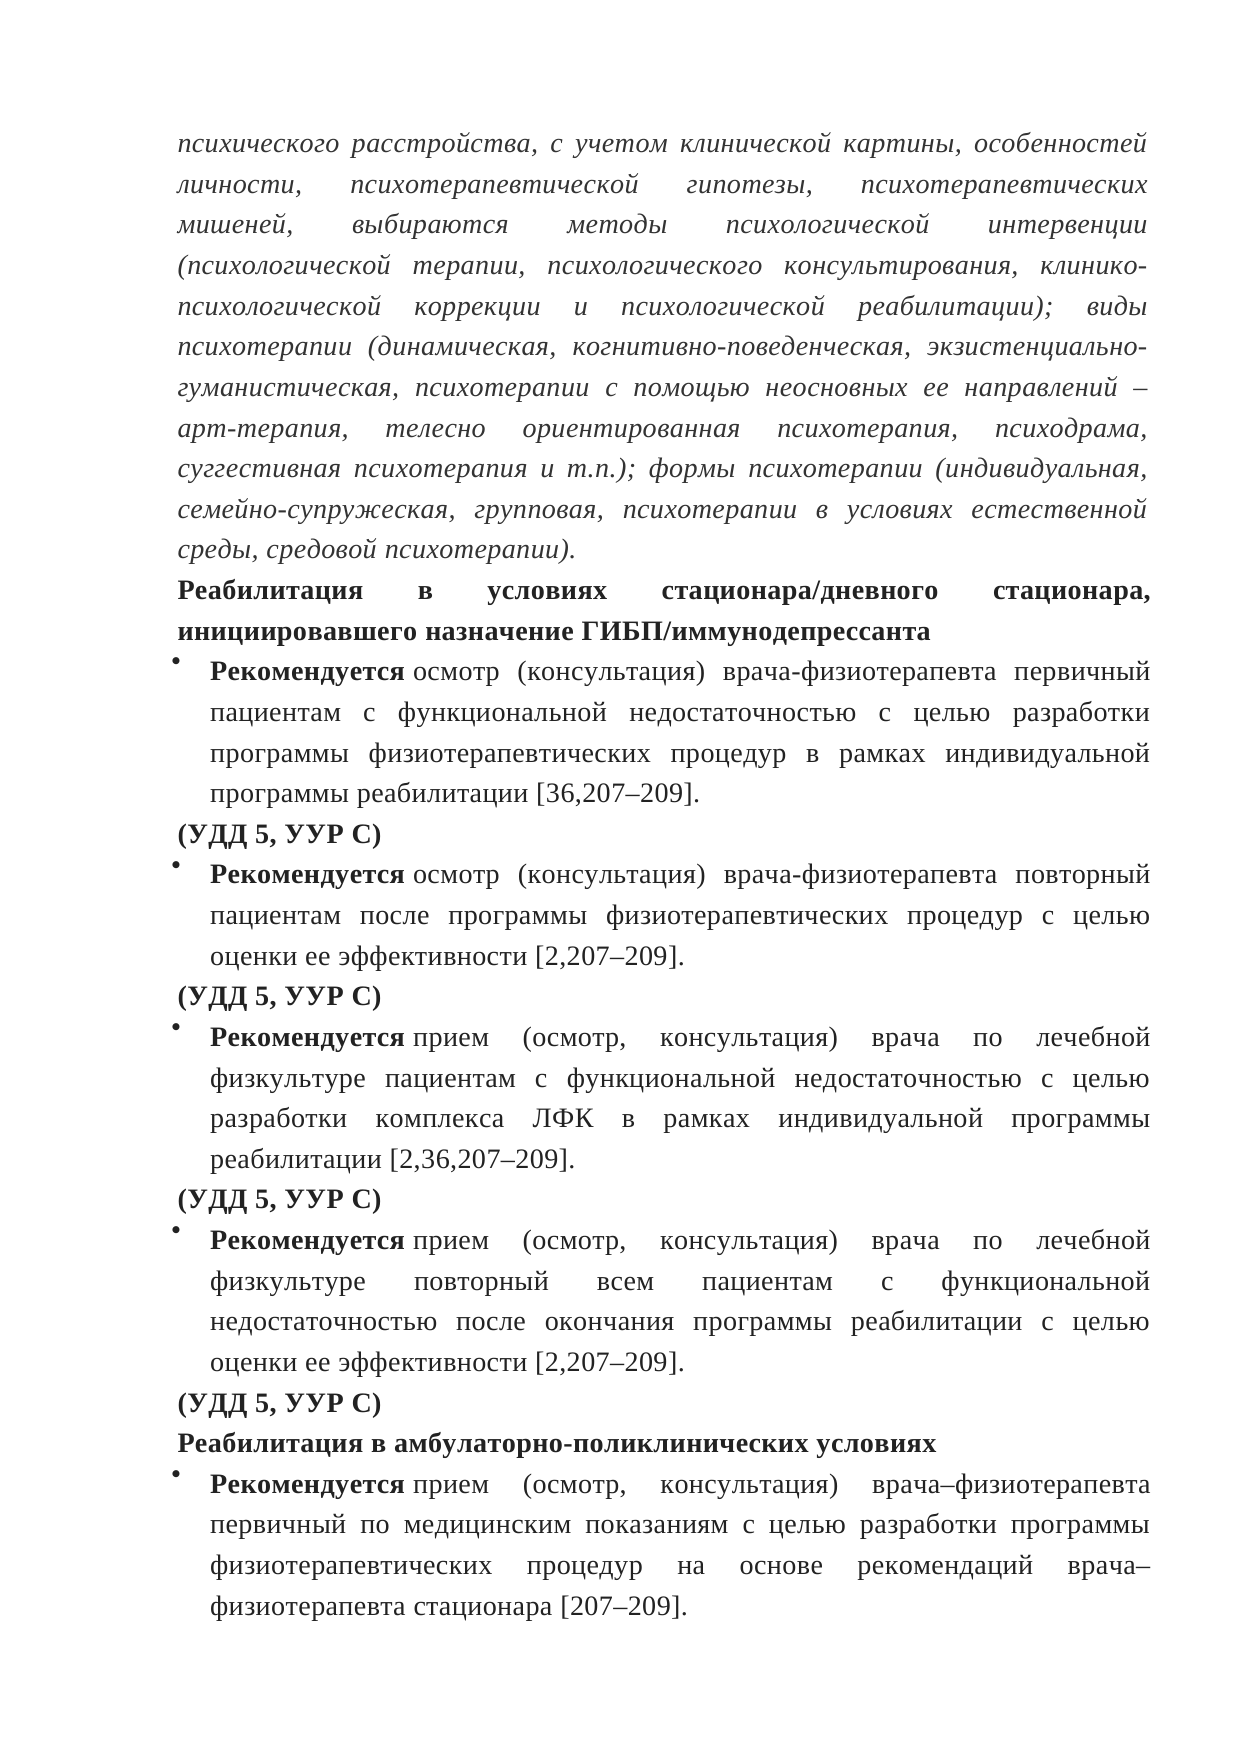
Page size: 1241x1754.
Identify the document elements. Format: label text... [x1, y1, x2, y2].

text (УДД 5, УУР С) [177, 1377, 1152, 1418]
text (УДД 5, УУР С) [177, 971, 1152, 1012]
text (УДД 5, УУР С) [177, 809, 1152, 849]
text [177, 118, 1152, 565]
list Рекомендуется прием (осмотр, консультация) врача–физиотерапевта первичный по медицинским показаниям с целью разработки программы физиотерапевтических процедур на основе рекомендаций врача–физиотерапевта стационара [207–209]. [172, 1459, 1152, 1621]
list Рекомендуется прием (осмотр, консультация) врача по лечебной физкультуре пациентам с функциональной недостаточностью с целью разработки комплекса ЛФК в рамках индивидуальной программы реабилитации [2,36,207–209]. [172, 1012, 1152, 1174]
text Реабилитация в амбулаторно-поликлинических условиях [177, 1418, 1152, 1459]
list Рекомендуется осмотр (консультация) врача-физиотерапевта первичный пациентам с функциональной недостаточностью с целью разработки программы физиотерапевтических процедур в рамках индивидуальной программы реабилитации [36,207–209]. [172, 646, 1152, 809]
text Реабилитация в условиях стационара/дневного стационара, инициировавшего назначение ГИБП/иммунодепрессанта [177, 565, 1152, 646]
list Рекомендуется осмотр (консультация) врача-физиотерапевта повторный пациентам после программы физиотерапевтических процедур с целью оценки ее эффективности [2,207–209]. [172, 849, 1152, 971]
text (УДД 5, УУР С) [177, 1174, 1152, 1215]
list Рекомендуется прием (осмотр, консультация) врача по лечебной физкультуре повторный всем пациентам с функциональной недостаточностью после окончания программы реабилитации с целью оценки ее эффективности [2,207–209]. [172, 1215, 1152, 1377]
